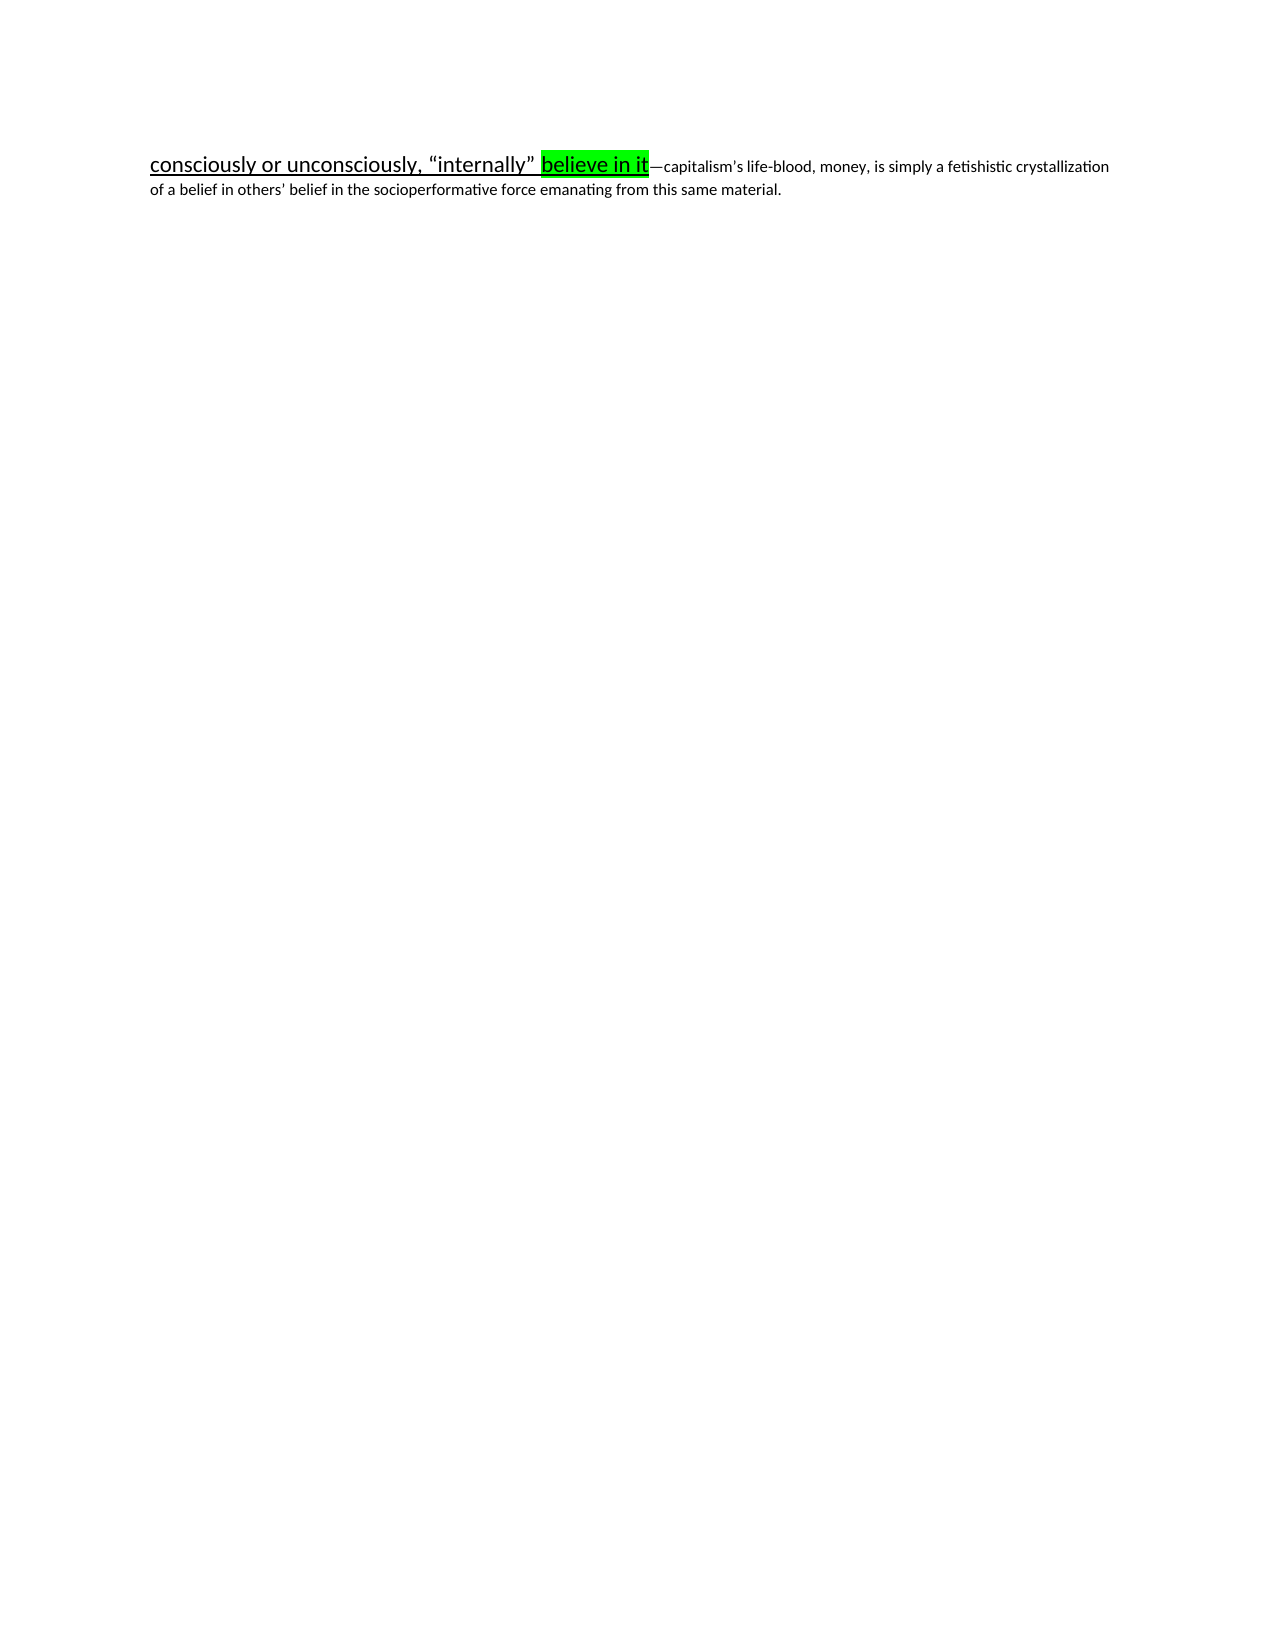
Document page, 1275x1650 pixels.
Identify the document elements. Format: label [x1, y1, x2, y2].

text [150, 150, 1125, 200]
